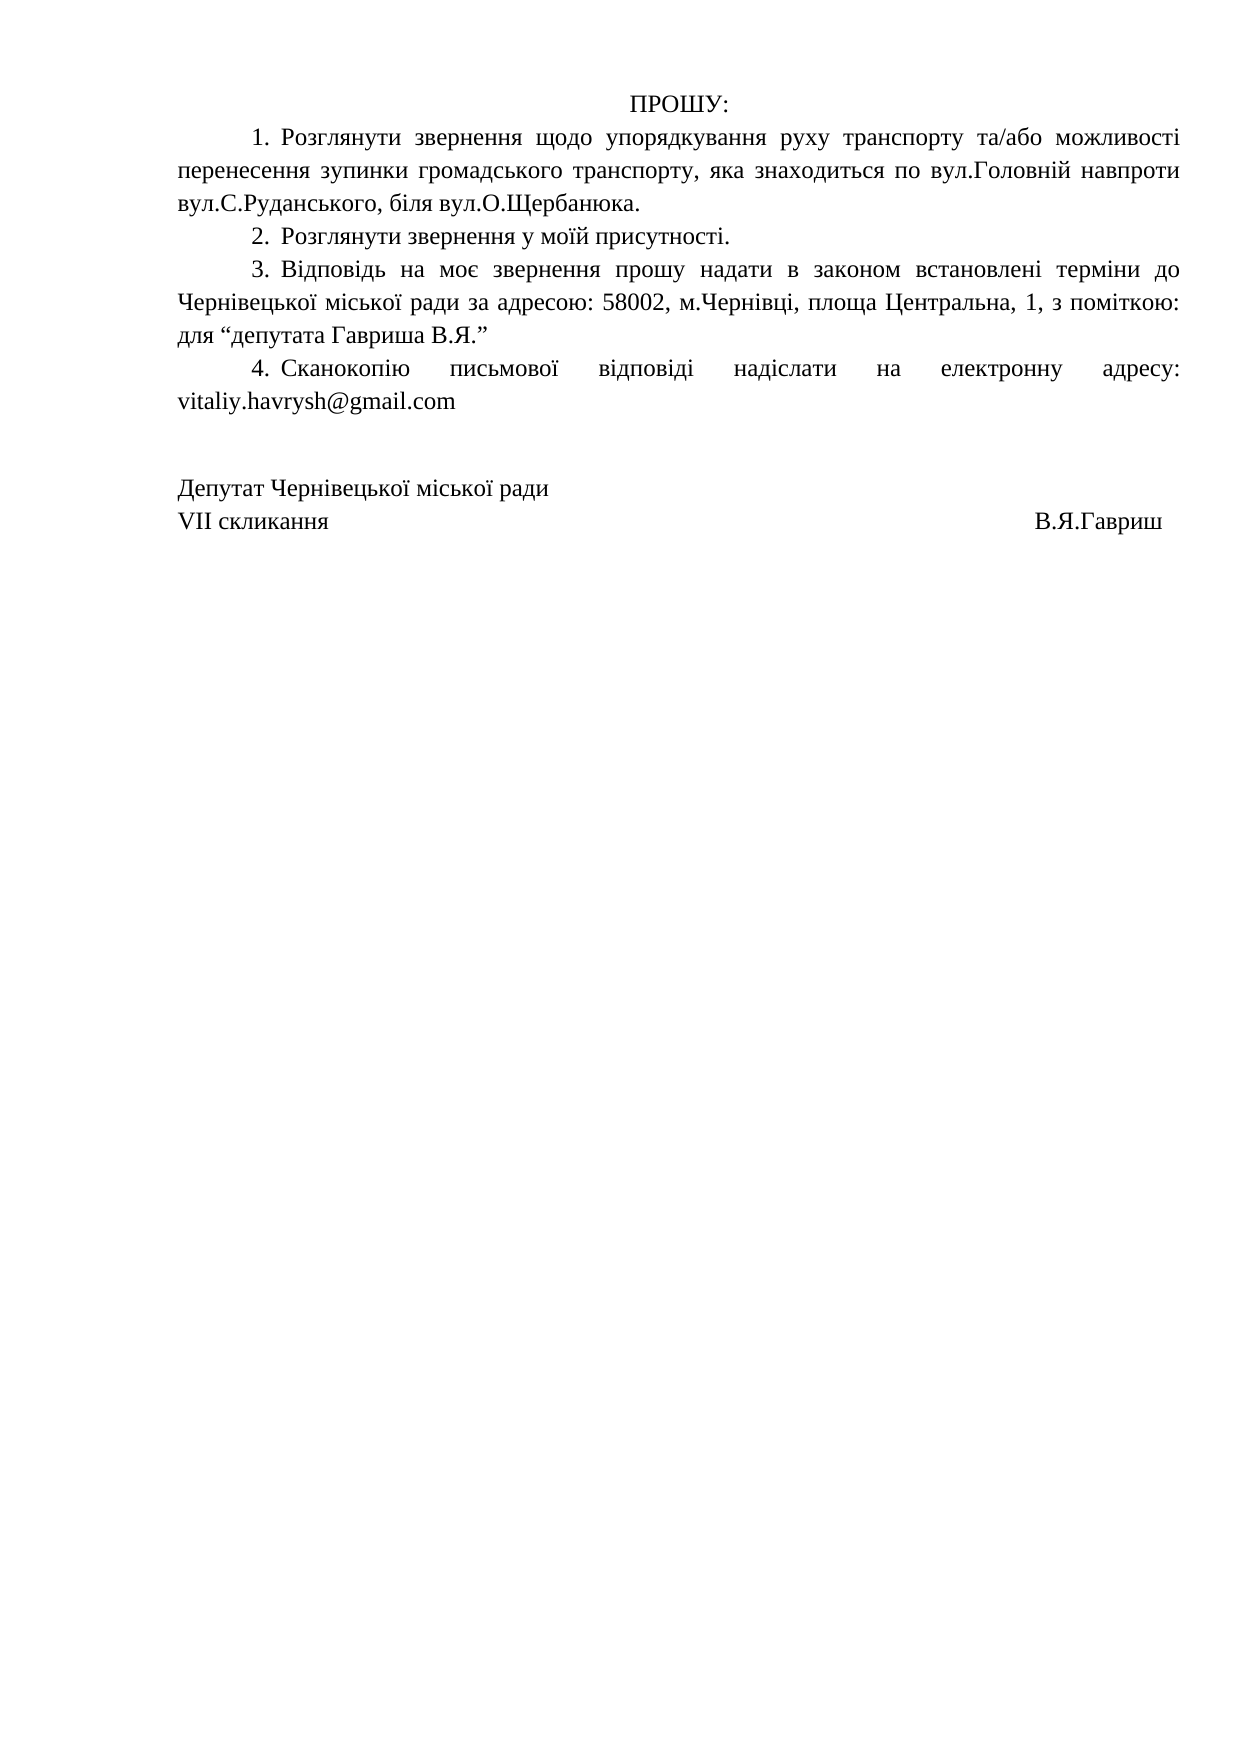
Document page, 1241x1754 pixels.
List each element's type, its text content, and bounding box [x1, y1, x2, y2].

text VII скликання В.Я.Гавриш [177, 506, 1181, 534]
list Відповідь на моє звернення прошу надати в законом встановлені терміни до Чернівецької міської ради за адресою: .Чернівці, площа Центральна, 1, з поміткою: для “депутата Гавриша В.Я.” [177, 254, 1181, 348]
list Розглянути звернення щодо упорядкування руху транспорту та/або можливості перенесення зупинки громадського транспорту, яка знаходиться по вул.Головній навпроти вул.С.Руданського, біля вул.О.Щербанюка. [177, 122, 1181, 216]
list Сканокопію письмової відповіді надіслати на електронну адресу: vitaliy.havrysh@gmail.com [177, 353, 1181, 414]
list Розглянути звернення у моїй присутності. [177, 221, 1181, 249]
text ПРОШУ: [177, 89, 1181, 117]
text Депутат Чернівецької міської ради [177, 473, 1181, 501]
